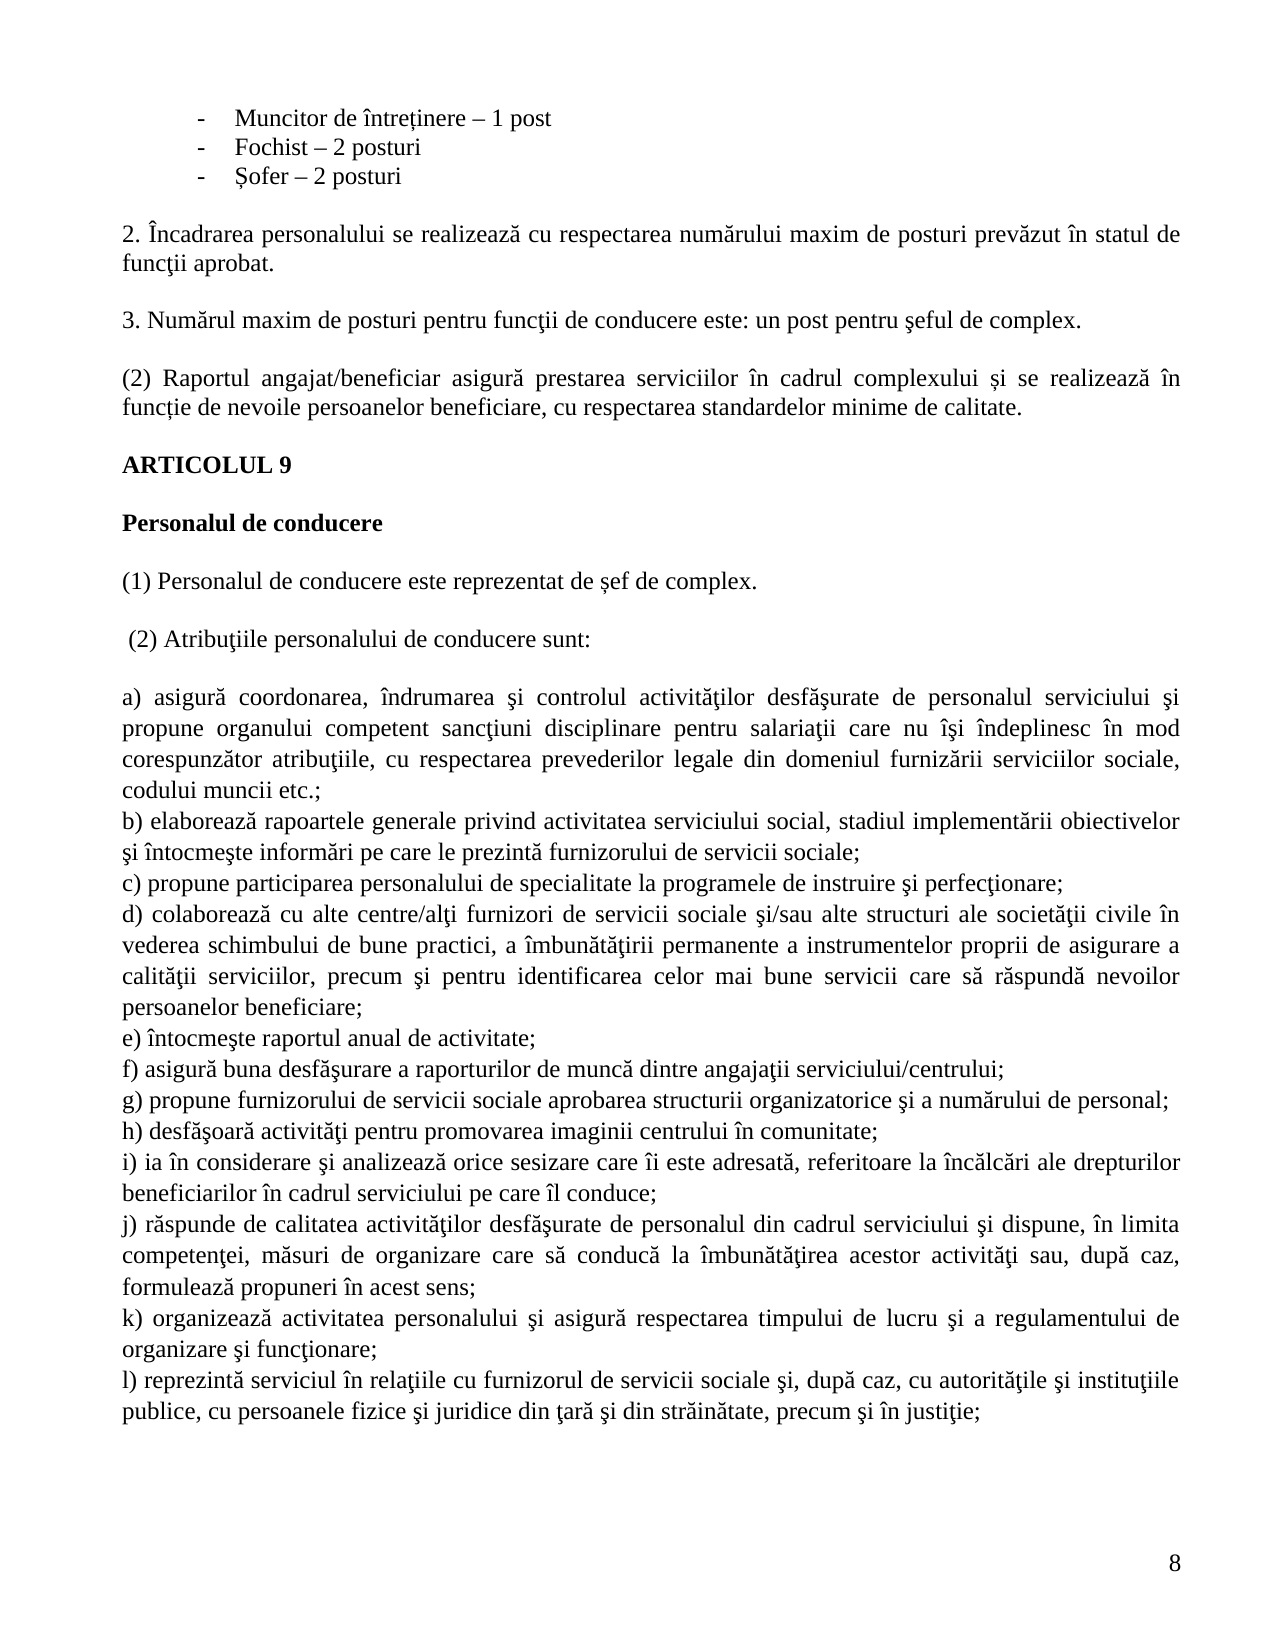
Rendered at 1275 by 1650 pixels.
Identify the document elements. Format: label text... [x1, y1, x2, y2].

text ARTICOLUL 9 [122, 450, 1181, 479]
text (2) Raportul angajat/beneficiar asigură prestarea serviciilor în cadrul complexului și se realizează în funcție de nevoile persoanelor beneficiare, cu respectarea standardelor minime de calitate. [122, 363, 1181, 421]
text a) asigură coordonarea, îndrumarea şi controlul activităţilor desfăşurate de personalul serviciului şi propune organului competent sancţiuni disciplinare pentru salariaţii care nu îşi îndeplinesc în mod corespunzător atribuţiile, cu respectarea prevederilor legale din domeniul furnizării serviciilor sociale, codului muncii etc.; [122, 682, 1181, 804]
text (2) Atribuţiile personalului de conducere sunt: [122, 624, 1181, 653]
text c) propune participarea personalului de specialitate la programele de instruire şi perfecţionare; [122, 868, 1181, 897]
text 3. Numărul maxim de posturi pentru funcţii de conducere este: un post pentru şeful de complex. [122, 306, 1181, 334]
text j) răspunde de calitatea activităţilor desfăşurate de personalul din cadrul serviciului şi dispune, în limita competenţei, măsuri de organizare care să conducă la îmbunătăţirea acestor activităţi sau, după caz, formulează propuneri în acest sens; [122, 1209, 1181, 1300]
text k) organizează activitatea personalului şi asigură respectarea timpului de lucru şi a regulamentului de organizare şi funcţionare; [122, 1303, 1181, 1362]
text 2. Încadrarea personalului se realizează cu respectarea numărului maxim de posturi prevăzut în statul de funcţii aprobat. [122, 219, 1181, 276]
list Fochist – 2 posturi [197, 132, 1181, 161]
text Personalul de conducere [122, 508, 1181, 537]
text h) desfăşoară activităţi pentru promovarea imaginii centrului în comunitate; [122, 1116, 1181, 1145]
text e) întocmeşte raportul anual de activitate; [122, 1023, 1181, 1052]
text l) reprezintă serviciul în relaţiile cu furnizorul de servicii sociale şi, după caz, cu autorităţile şi instituţiile publice, cu persoanele fizice şi juridice din ţară şi din străinătate, precum şi în justiţie; [122, 1365, 1181, 1424]
list Muncitor de întreținere – 1 post [197, 103, 1181, 132]
text (1) Personalul de conducere este reprezentat de șef de complex. [122, 566, 1181, 595]
text b) elaborează rapoartele generale privind activitatea serviciului social, stadiul implementării obiectivelor şi întocmeşte informări pe care le prezintă furnizorului de servicii sociale; [122, 806, 1181, 866]
text i) ia în considerare şi analizează orice sesizare care îi este adresată, referitoare la încălcări ale drepturilor beneficiarilor în cadrul serviciului pe care îl conduce; [122, 1147, 1181, 1207]
text f) asigură buna desfăşurare a raporturilor de muncă dintre angajaţii serviciului/centrului; [122, 1054, 1181, 1083]
text g) propune furnizorului de servicii sociale aprobarea structurii organizatorice şi a numărului de personal; [122, 1085, 1181, 1114]
text d) colaborează cu alte centre/alţi furnizori de servicii sociale şi/sau alte structuri ale societăţii civile în vederea schimbului de bune practici, a îmbunătăţirii permanente a instrumentelor proprii de asigurare a calităţii serviciilor, precum şi pentru identificarea celor mai bune servicii care să răspundă nevoilor persoanelor beneficiare; [122, 899, 1181, 1021]
list Șofer – 2 posturi [197, 161, 1181, 190]
